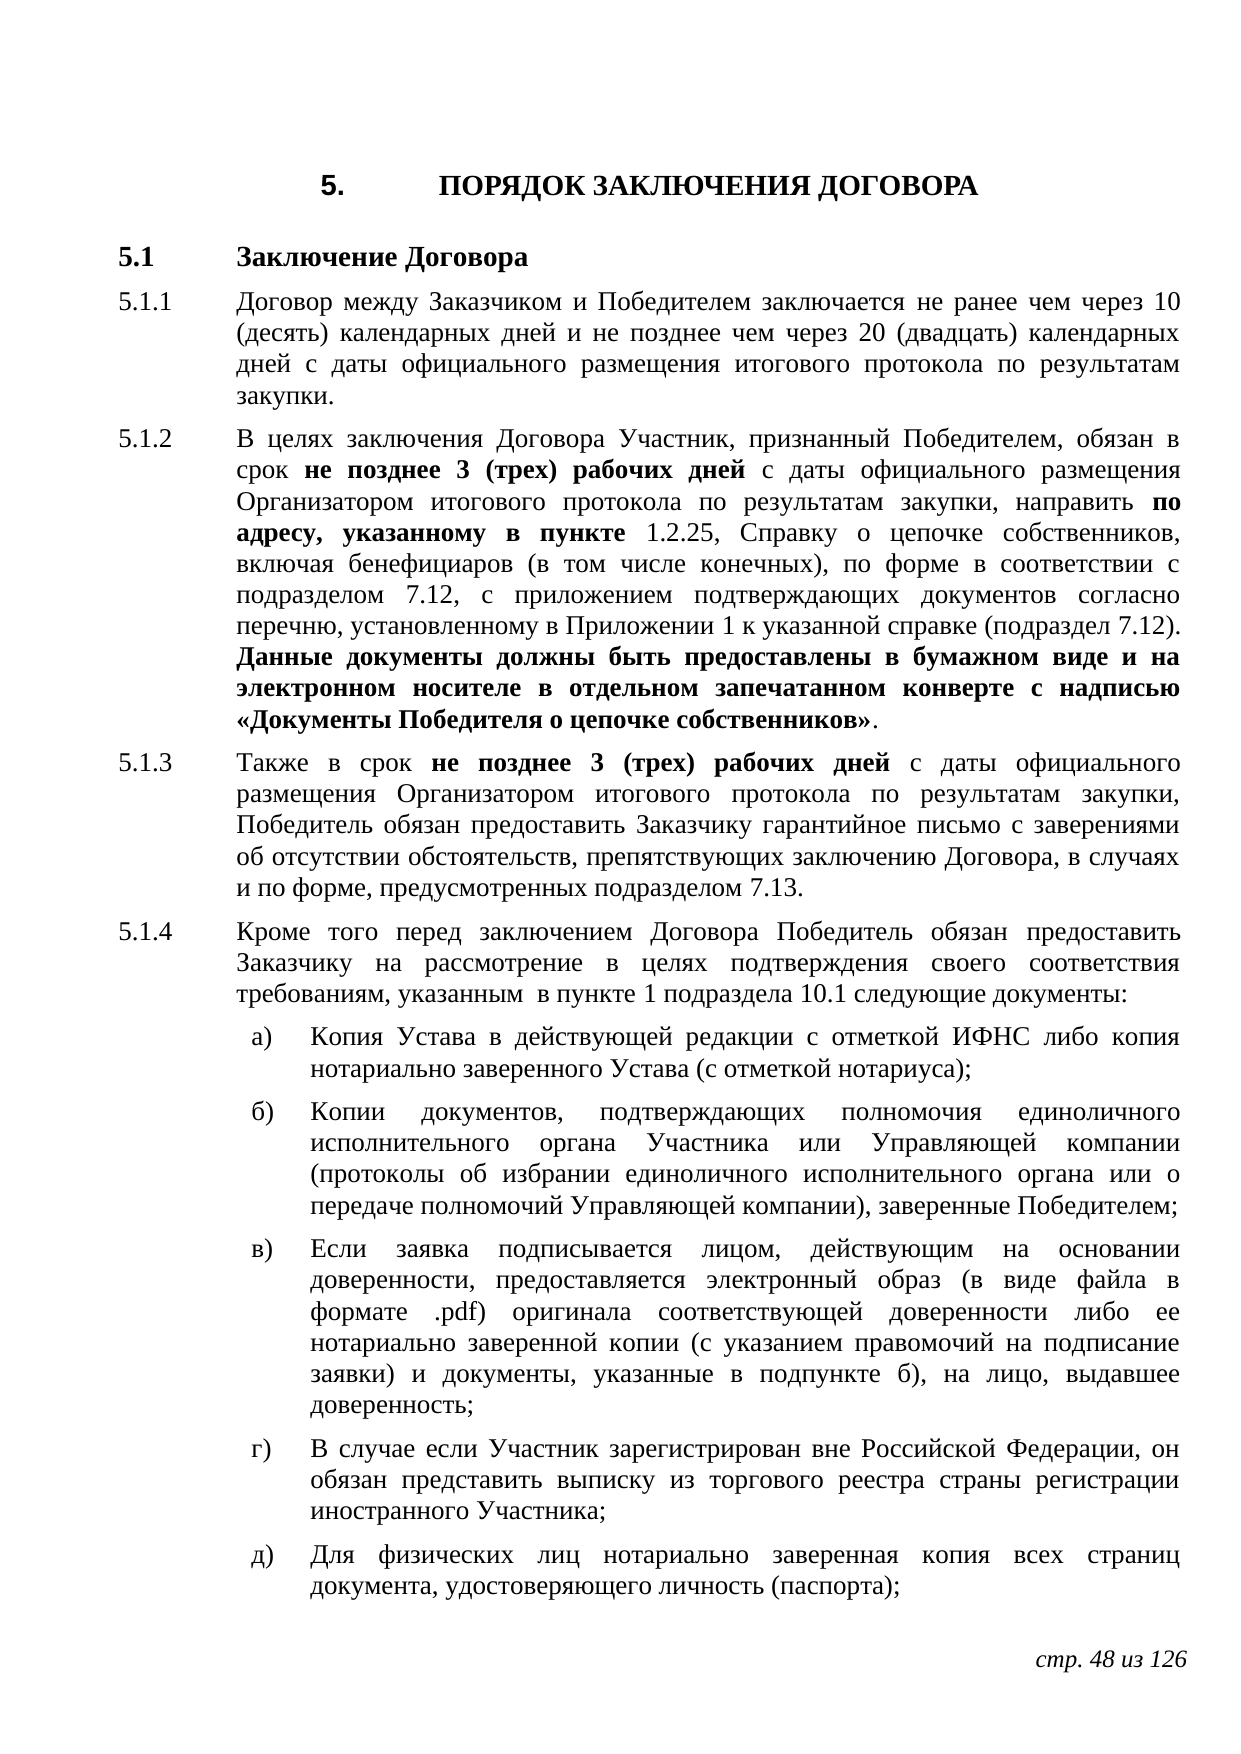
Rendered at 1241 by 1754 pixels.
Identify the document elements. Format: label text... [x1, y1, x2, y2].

list Для физических лиц нотариально заверенная копия всех страниц документа, удостоверяющего личность (паспорта); [251, 1538, 1181, 1600]
text Кроме того перед заключением Договора Победитель обязан предоставить Заказчику на рассмотрение в целях подтверждения своего соответствия требованиям, указанным в пункте 1 подраздела 10.1 следующие документы: [118, 914, 1181, 1008]
list Копии документов, подтверждающих полномочия единоличного исполнительного органа Участника или Управляющей компании (протоколы об избрании единоличного исполнительного органа или о передаче полномочий Управляющей компании), заверенные Победителем; [251, 1095, 1181, 1220]
text В целях заключения Договора Участник, признанный Победителем, обязан в срок не позднее 3 (трех) рабочих дней с даты официального размещения Организатором итогового протокола по результатам закупки, направить по адресу, указанному в пункте 1.2.25, Справку о цепочке собственников, включая бенефициаров (в том числе конечных), по форме в соответствии с подразделом 7.12, с приложением подтверждающих документов согласно перечню, установленному в Приложении 1 к указанной справке (подраздел 7.12). Данные документы должны быть предоставлены в бумажном виде и на электронном носителе в отдельном запечатанном конверте с надписью «Документы Победителя о цепочке собственников». [118, 422, 1181, 734]
text Договор между Заказчиком и Победителем заключается не ранее чем через 10 (десять) календарных дней и не позднее чем через 20 (двадцать) календарных дней с даты официального размещения итогового протокола по результатам закупки. [118, 285, 1181, 410]
subtitle ПОРЯДОК ЗАКЛЮЧЕНИЯ ДОГОВОРА [118, 168, 1181, 202]
list Копия Устава в действующей редакции с отметкой ИФНС либо копия нотариально заверенного Устава (с отметкой нотариуса); [251, 1021, 1181, 1083]
text Также в срок не позднее 3 (трех) рабочих дней с даты официального размещения Организатором итогового протокола по результатам закупки, Победитель обязан предоставить Заказчику гарантийное письмо с заверениями об отсутствии обстоятельств, препятствующих заключению Договора, в случаях и по форме, предусмотренных подразделом 7.13. [118, 746, 1181, 902]
list В случае если Участник зарегистрирован вне Российской Федерации, он обязан представить выписку из торгового реестра страны регистрации иностранного Участника; [251, 1432, 1181, 1525]
subtitle Заключение Договора [118, 239, 1181, 273]
list Если заявка подписывается лицом, действующим на основании доверенности, предоставляется электронный образ (в виде файла в формате .pdf) оригинала соответствующей доверенности либо ее нотариально заверенной копии (с указанием правомочий на подписание заявки) и документы, указанные в подпункте б), на лицо, выдавшее доверенность; [251, 1232, 1181, 1419]
